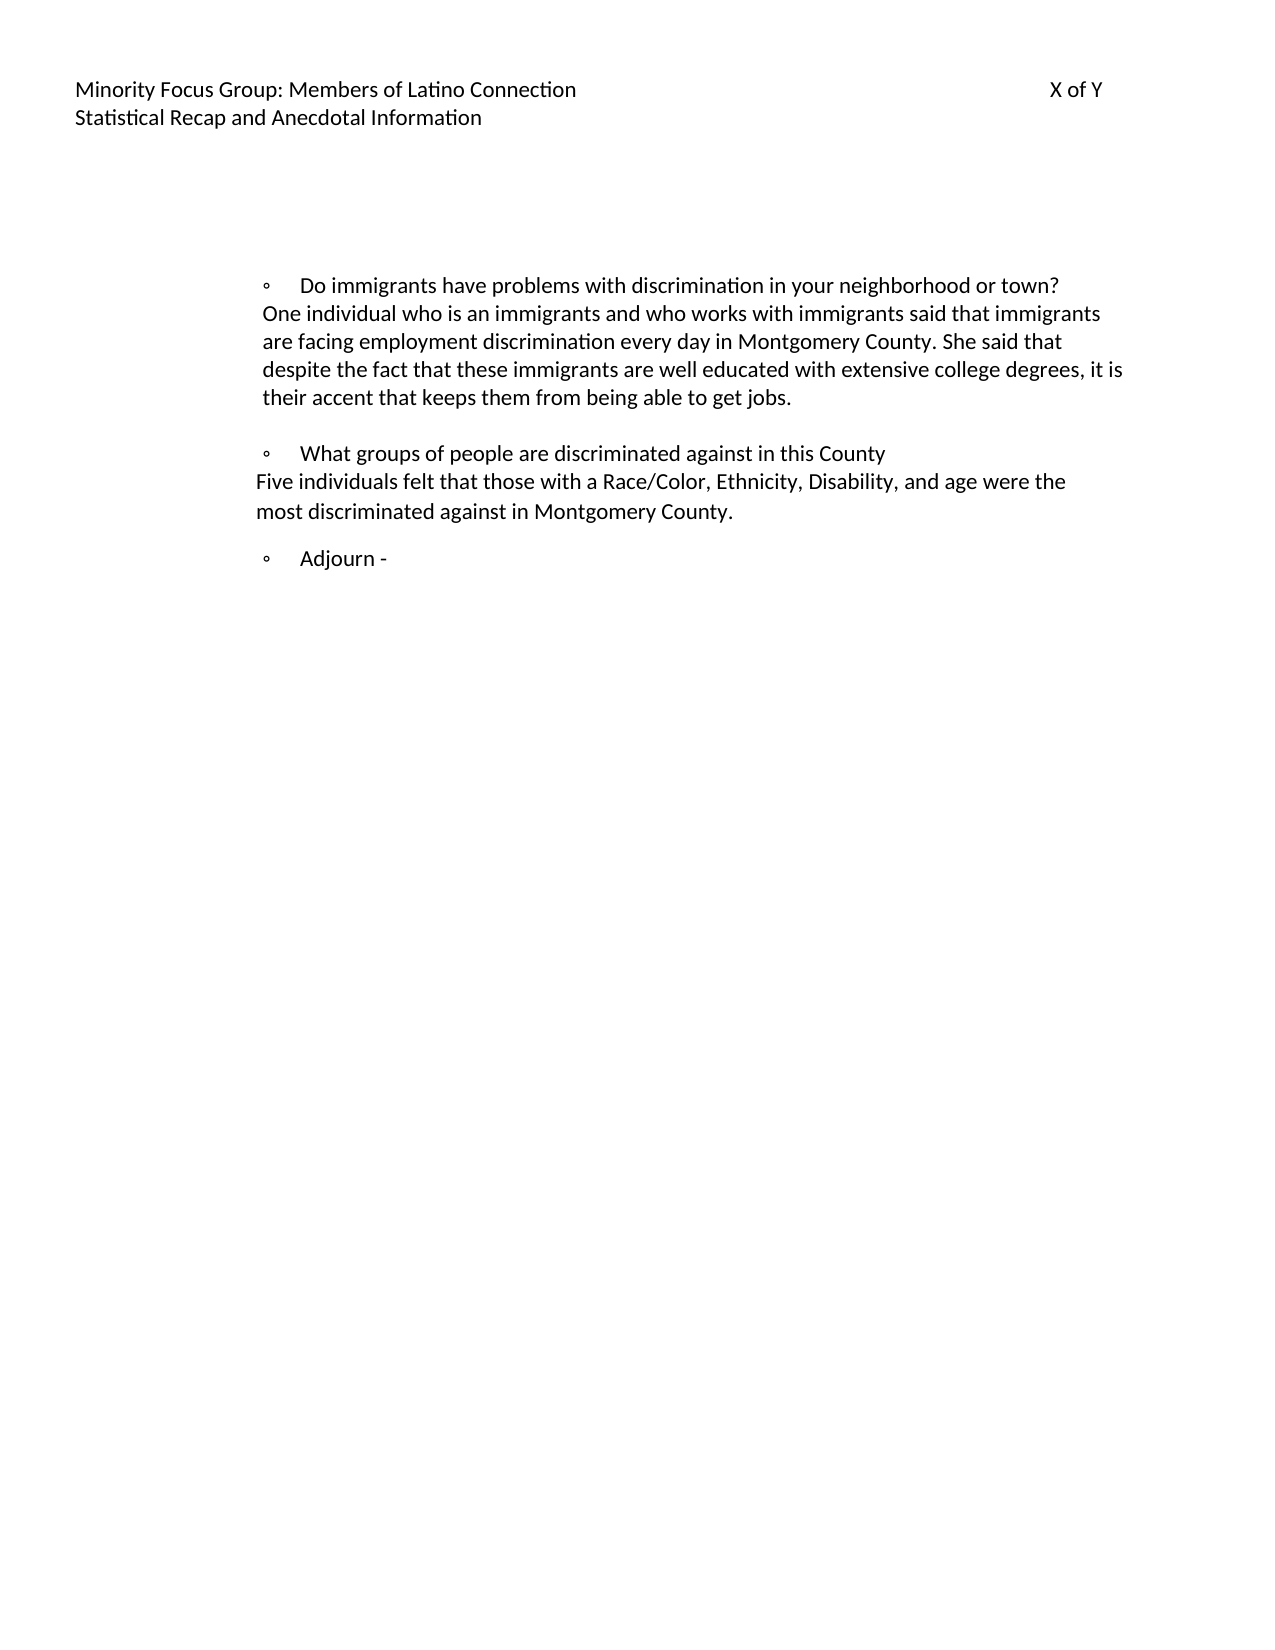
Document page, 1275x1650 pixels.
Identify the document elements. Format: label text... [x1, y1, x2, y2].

list What groups of people are discriminated against in this County [262, 439, 1125, 467]
list most discriminated against in Montgomery County. [225, 497, 1125, 526]
text One individual who is an immigrants and who works with immigrants said that immigrants are facing employment discrimination every day in Montgomery County. She said that despite the fact that these immigrants are well educated with extensive college degrees, it is their accent that keeps them from being able to get jobs. [262, 299, 1125, 411]
list Adjourn - [262, 544, 1125, 572]
list Do immigrants have problems with discrimination in your neighborhood or town? [262, 271, 1125, 299]
list Five individuals felt that those with a Race/Color, Ethnicity, Disability, and age were the [225, 467, 1125, 495]
